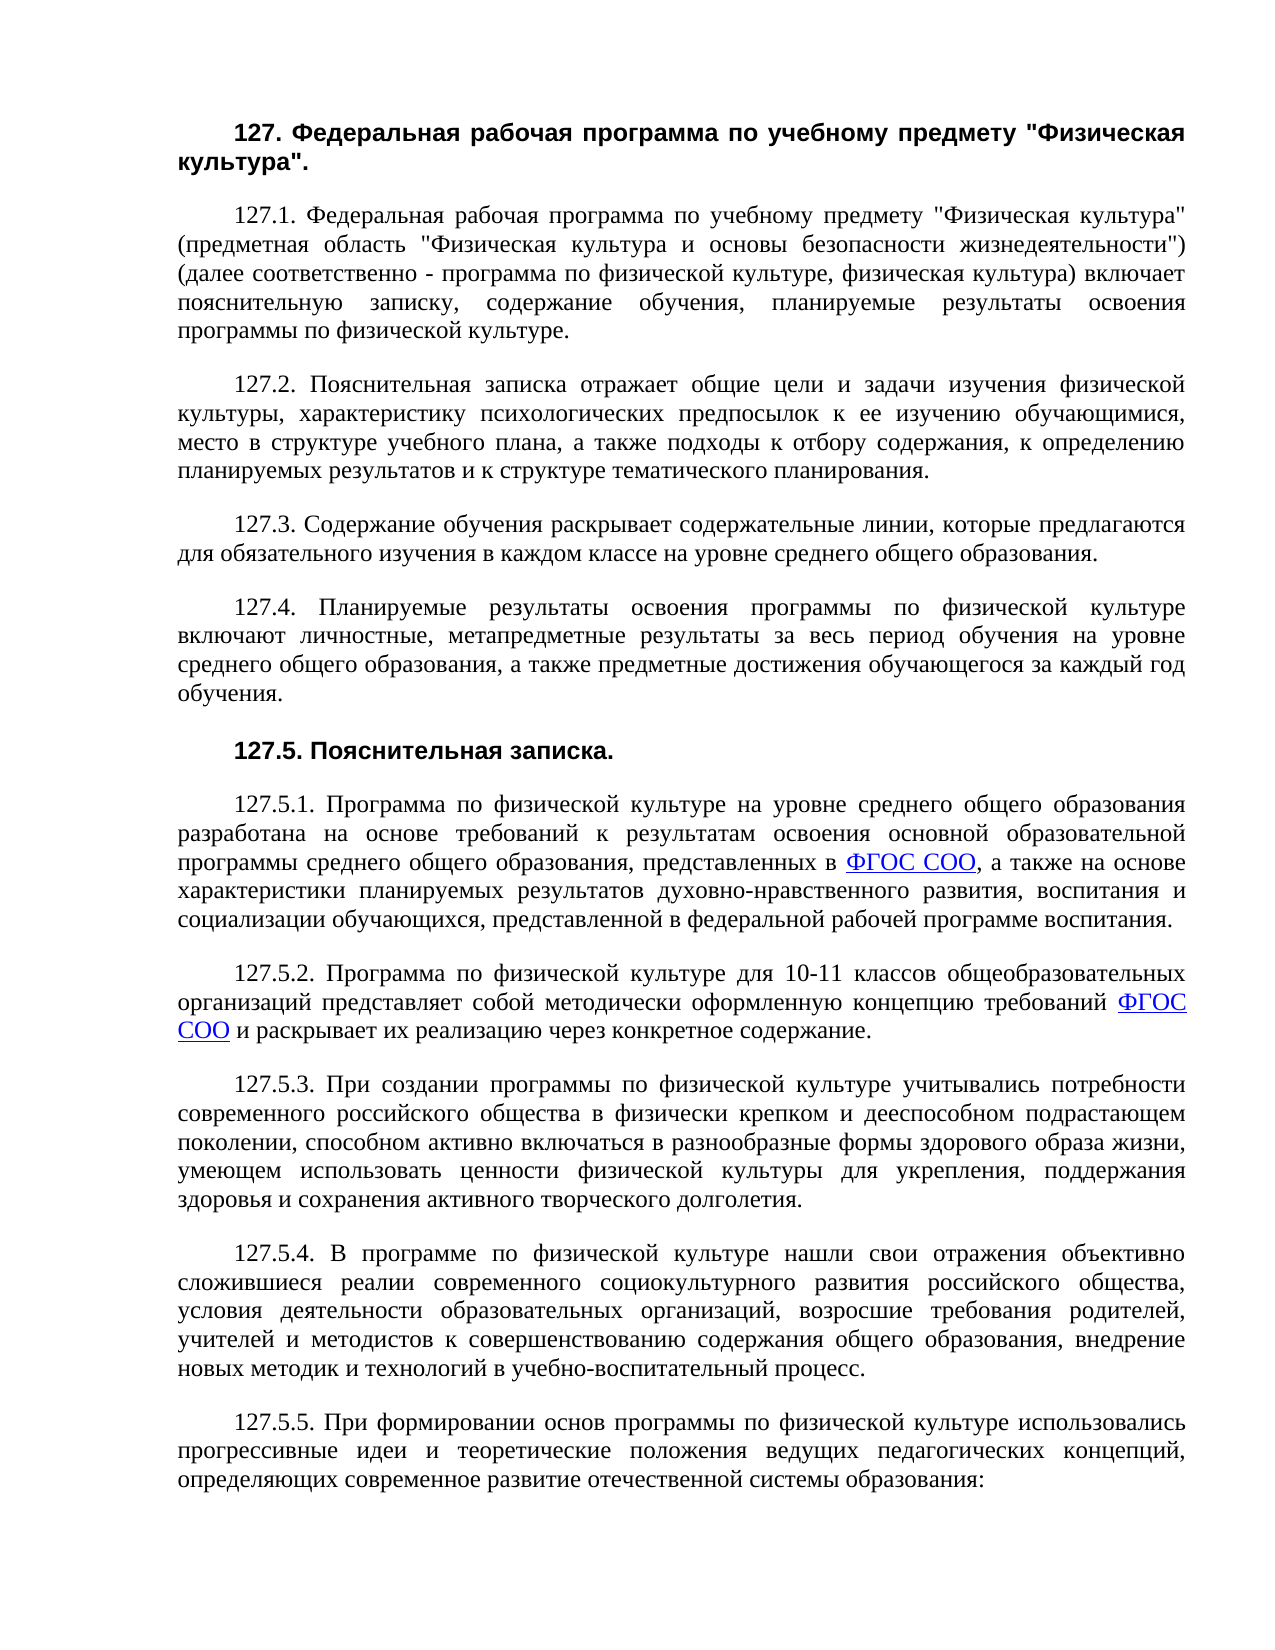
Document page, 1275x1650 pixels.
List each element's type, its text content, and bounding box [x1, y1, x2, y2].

text 127. Федеральная рабочая программа по учебному предмету "Физическая культура". [177, 118, 1186, 176]
text 127.4. Планируемые результаты освоения программы по физической культуре включают личностные, метапредметные результаты за весь период обучения на уровне среднего общего образования, а также предметные достижения обучающегося за каждый год обучения. [177, 592, 1186, 707]
text 127.3. Содержание обучения раскрывает содержательные линии, которые предлагаются для обязательного изучения в каждом классе на уровне среднего общего образования. [177, 509, 1186, 567]
text 127.5.1. Программа по физической культуре на уровне среднего общего образования разработана на основе требований к результатам освоения основной образовательной программы среднего общего образования, представленных в ФГОС СОО, а также на основе характеристики планируемых результатов духовно-нравственного развития, воспитания и социализации обучающихся, представленной в федеральной рабочей программе воспитания. [177, 789, 1186, 933]
text 127.5.4. В программе по физической культуре нашли свои отражения объективно сложившиеся реалии современного социокультурного развития российского общества, условия деятельности образовательных организаций, возросшие требования родителей, учителей и методистов к совершенствованию содержания общего образования, внедрение новых методик и технологий в учебно-воспитательный процесс. [177, 1238, 1186, 1382]
text 127.1. Федеральная рабочая программа по учебному предмету "Физическая культура" (предметная область "Физическая культура и основы безопасности жизнедеятельности") (далее соответственно - программа по физической культуре, физическая культура) включает пояснительную записку, содержание обучения, планируемые результаты освоения программы по физической культуре. [177, 201, 1186, 344]
text 127.5. Пояснительная записка. [177, 736, 1186, 764]
text 127.5.5. При формировании основ программы по физической культуре использовались прогрессивные идеи и теоретические положения ведущих педагогических концепций, определяющих современное развитие отечественной системы образования: [177, 1407, 1186, 1493]
text 127.5.2. Программа по физической культуре для 10-11 классов общеобразовательных организаций представляет собой методически оформленную концепцию требований ФГОС СОО и раскрывает их реализацию через конкретное содержание. [177, 958, 1186, 1044]
text 127.2. Пояснительная записка отражает общие цели и задачи изучения физической культуры, характеристику психологических предпосылок к ее изучению обучающимися, место в структуре учебного плана, а также подходы к отбору содержания, к определению планируемых результатов и к структуре тематического планирования. [177, 369, 1186, 484]
text 127.5.3. При создании программы по физической культуре учитывались потребности современного российского общества в физически крепком и дееспособном подрастающем поколении, способном активно включаться в разнообразные формы здорового образа жизни, умеющем использовать ценности физической культуры для укрепления, поддержания здоровья и сохранения активного творческого долголетия. [177, 1069, 1186, 1213]
